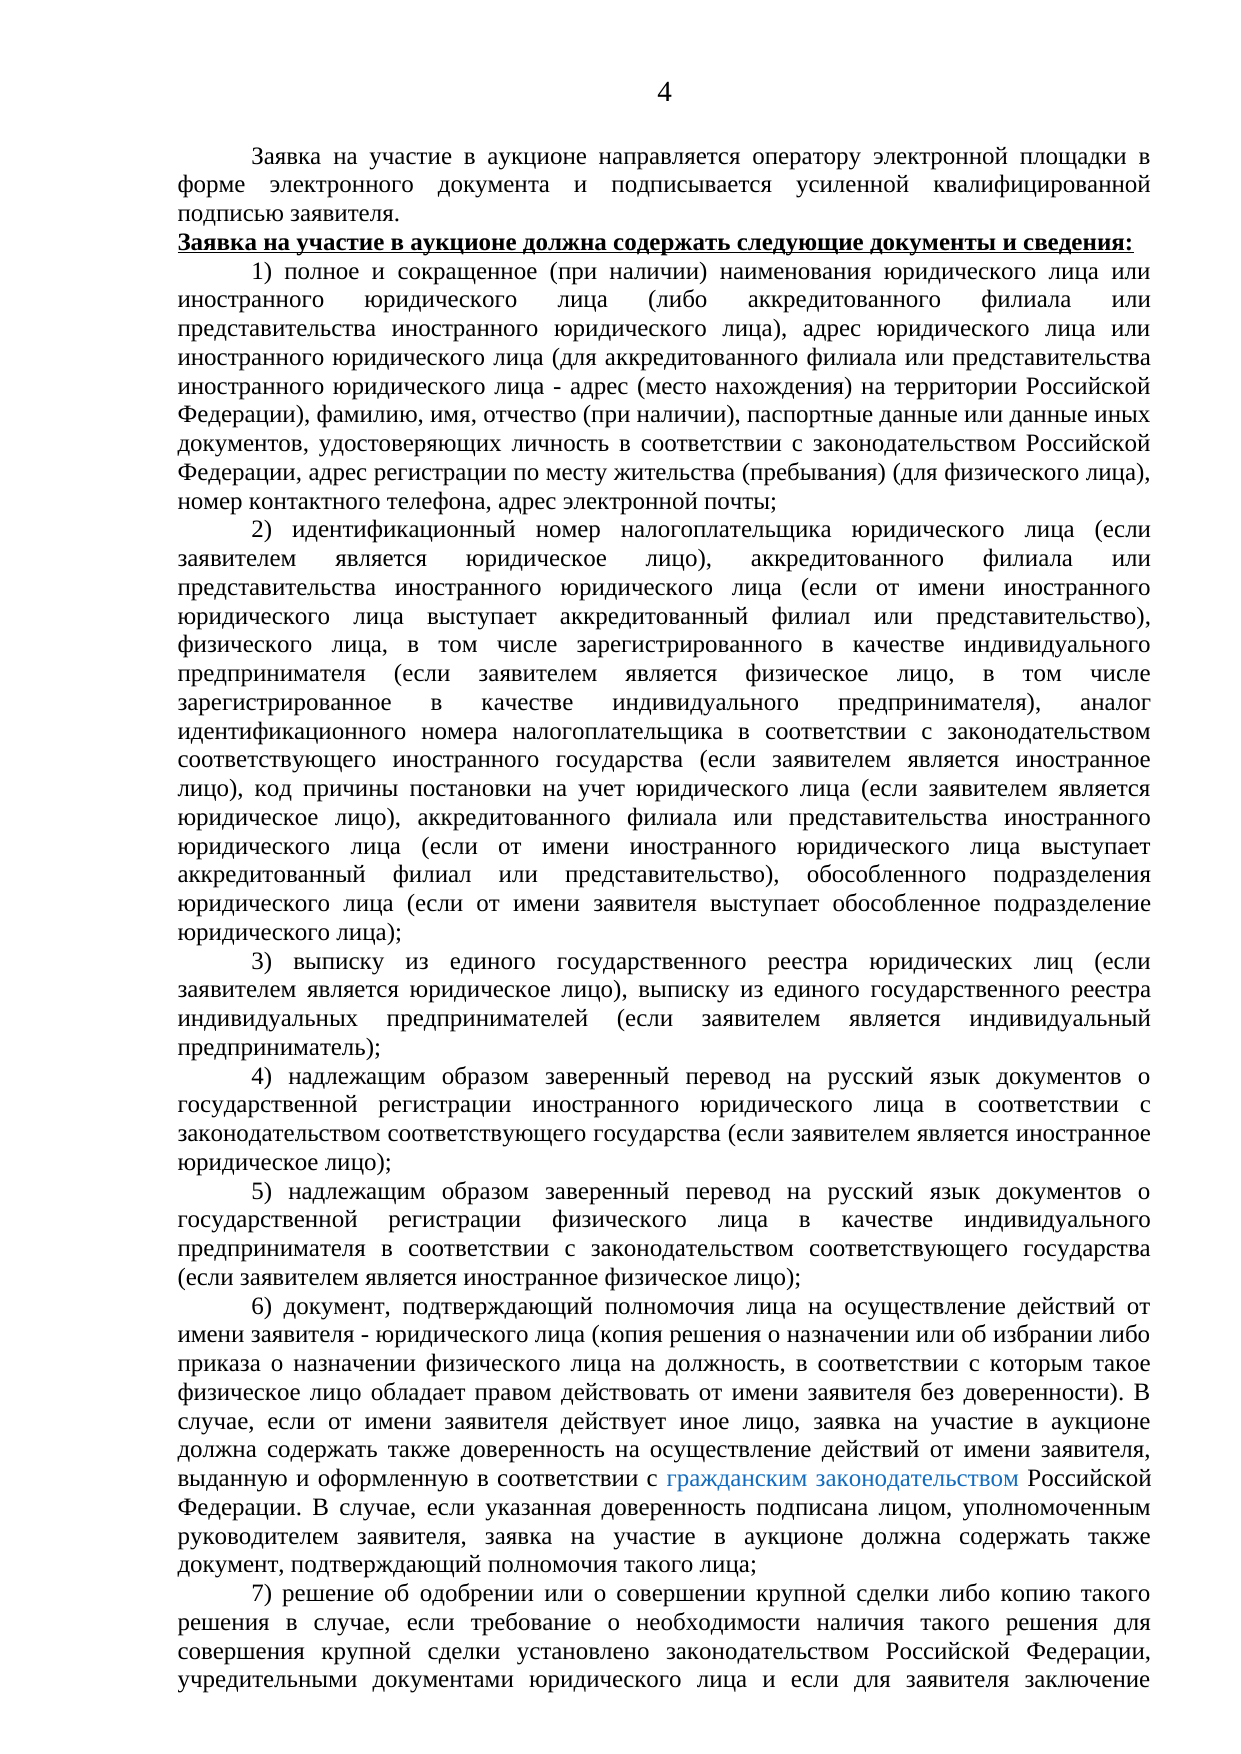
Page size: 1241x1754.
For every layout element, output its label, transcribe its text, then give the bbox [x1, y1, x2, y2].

text 3) выписку из единого государственного реестра юридических лиц (если заявителем является юридическое лицо), выписку из единого государственного реестра индивидуальных предпринимателей (если заявителем является индивидуальный предприниматель); [177, 946, 1152, 1061]
text 1) полное и сокращенное (при наличии) наименования юридического лица или иностранного юридического лица (либо аккредитованного филиала или представительства иностранного юридического лица), адрес юридического лица или иностранного юридического лица (для аккредитованного филиала или представительства иностранного юридического лица - адрес (место нахождения) на территории Российской Федерации), фамилию, имя, отчество (при наличии), паспортные данные или данные иных документов, удостоверяющих личность в соответствии с законодательством Российской Федерации, адрес регистрации по месту жительства (пребывания) (для физического лица), номер контактного телефона, адрес электронной почты; [177, 256, 1152, 514]
text 6) документ, подтверждающий полномочия лица на осуществление действий от имени заявителя - юридического лица (копия решения о назначении или об избрании либо приказа о назначении физического лица на должность, в соответствии с которым такое физическое лицо обладает правом действовать от имени заявителя без доверенности). В случае, если от имени заявителя действует иное лицо, заявка на участие в аукционе должна содержать также доверенность на осуществление действий от имени заявителя, выданную и оформленную в соответствии с гражданским законодательством Российской Федерации. В случае, если указанная доверенность подписана лицом, уполномоченным руководителем заявителя, заявка на участие в аукционе должна содержать также документ, подтверждающий полномочия такого лица; [177, 1291, 1152, 1578]
text Заявка на участие в аукционе направляется оператору электронной площадки в форме электронного документа и подписывается усиленной квалифицированной подписью заявителя. [177, 141, 1152, 227]
text 2) идентификационный номер налогоплательщика юридического лица (если заявителем является юридическое лицо), аккредитованного филиала или представительства иностранного юридического лица (если от имени иностранного юридического лица выступает аккредитованный филиал или представительство), физического лица, в том числе зарегистрированного в качестве индивидуального предпринимателя (если заявителем является физическое лицо, в том числе зарегистрированное в качестве индивидуального предпринимателя), аналог идентификационного номера налогоплательщика в соответствии с законодательством соответствующего иностранного государства (если заявителем является иностранное лицо), код причины постановки на учет юридического лица (если заявителем является юридическое лицо), аккредитованного филиала или представительства иностранного юридического лица (если от имени иностранного юридического лица выступает аккредитованный филиал или представительство), обособленного подразделения юридического лица (если от имени заявителя выступает обособленное подразделение юридического лица); [177, 514, 1152, 946]
text 4) надлежащим образом заверенный перевод на русский язык документов о государственной регистрации иностранного юридического лица в соответствии с законодательством соответствующего государства (если заявителем является иностранное юридическое лицо); [177, 1061, 1152, 1176]
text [177, 1578, 1152, 1693]
text 5) надлежащим образом заверенный перевод на русский язык документов о государственной регистрации физического лица в качестве индивидуального предпринимателя в соответствии с законодательством соответствующего государства (если заявителем является иностранное физическое лицо); [177, 1176, 1152, 1291]
text Заявка на участие в аукционе должна содержать следующие документы и сведения: [177, 227, 1152, 256]
